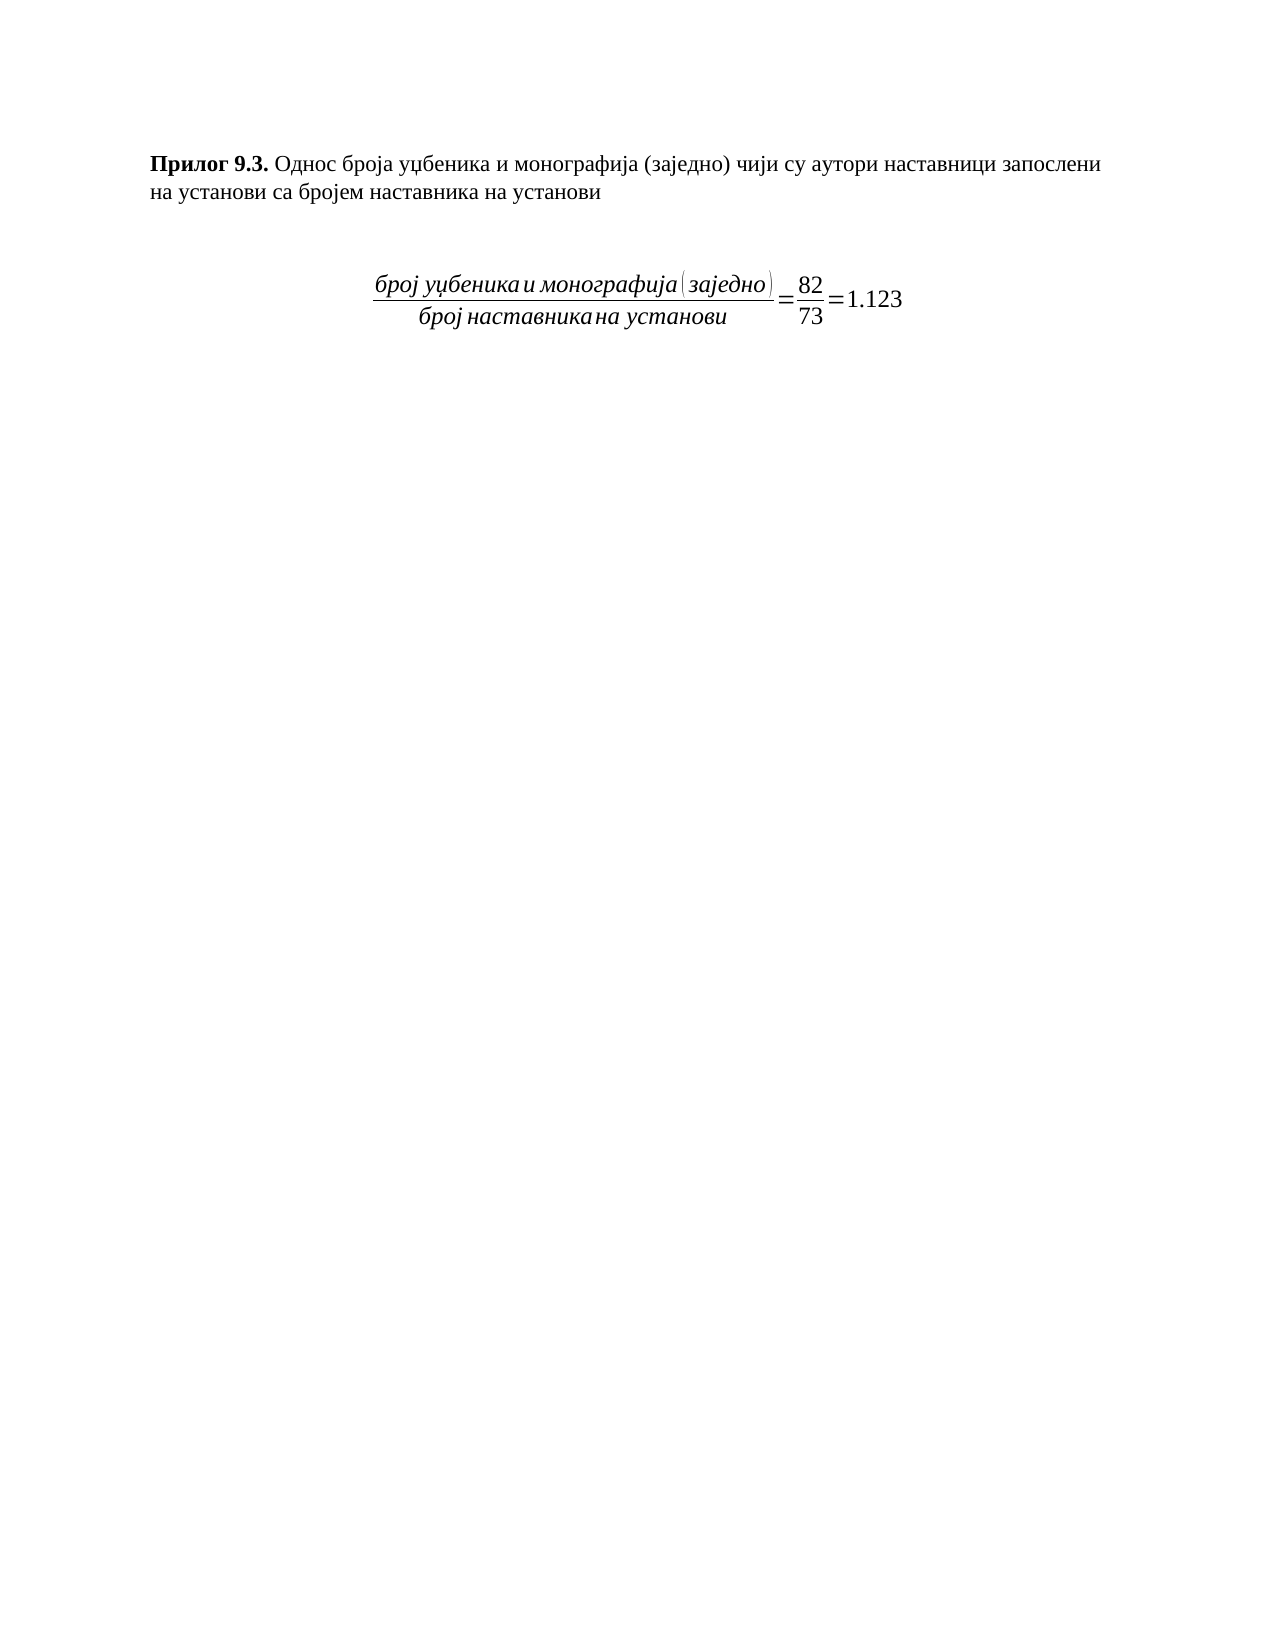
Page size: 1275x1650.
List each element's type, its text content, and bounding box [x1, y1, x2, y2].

text Прилог 9.3. Однос броја уџбеника и монографија (заједно) чији су аутори наставници запослени на установи са бројем наставника на установи [150, 150, 1125, 205]
